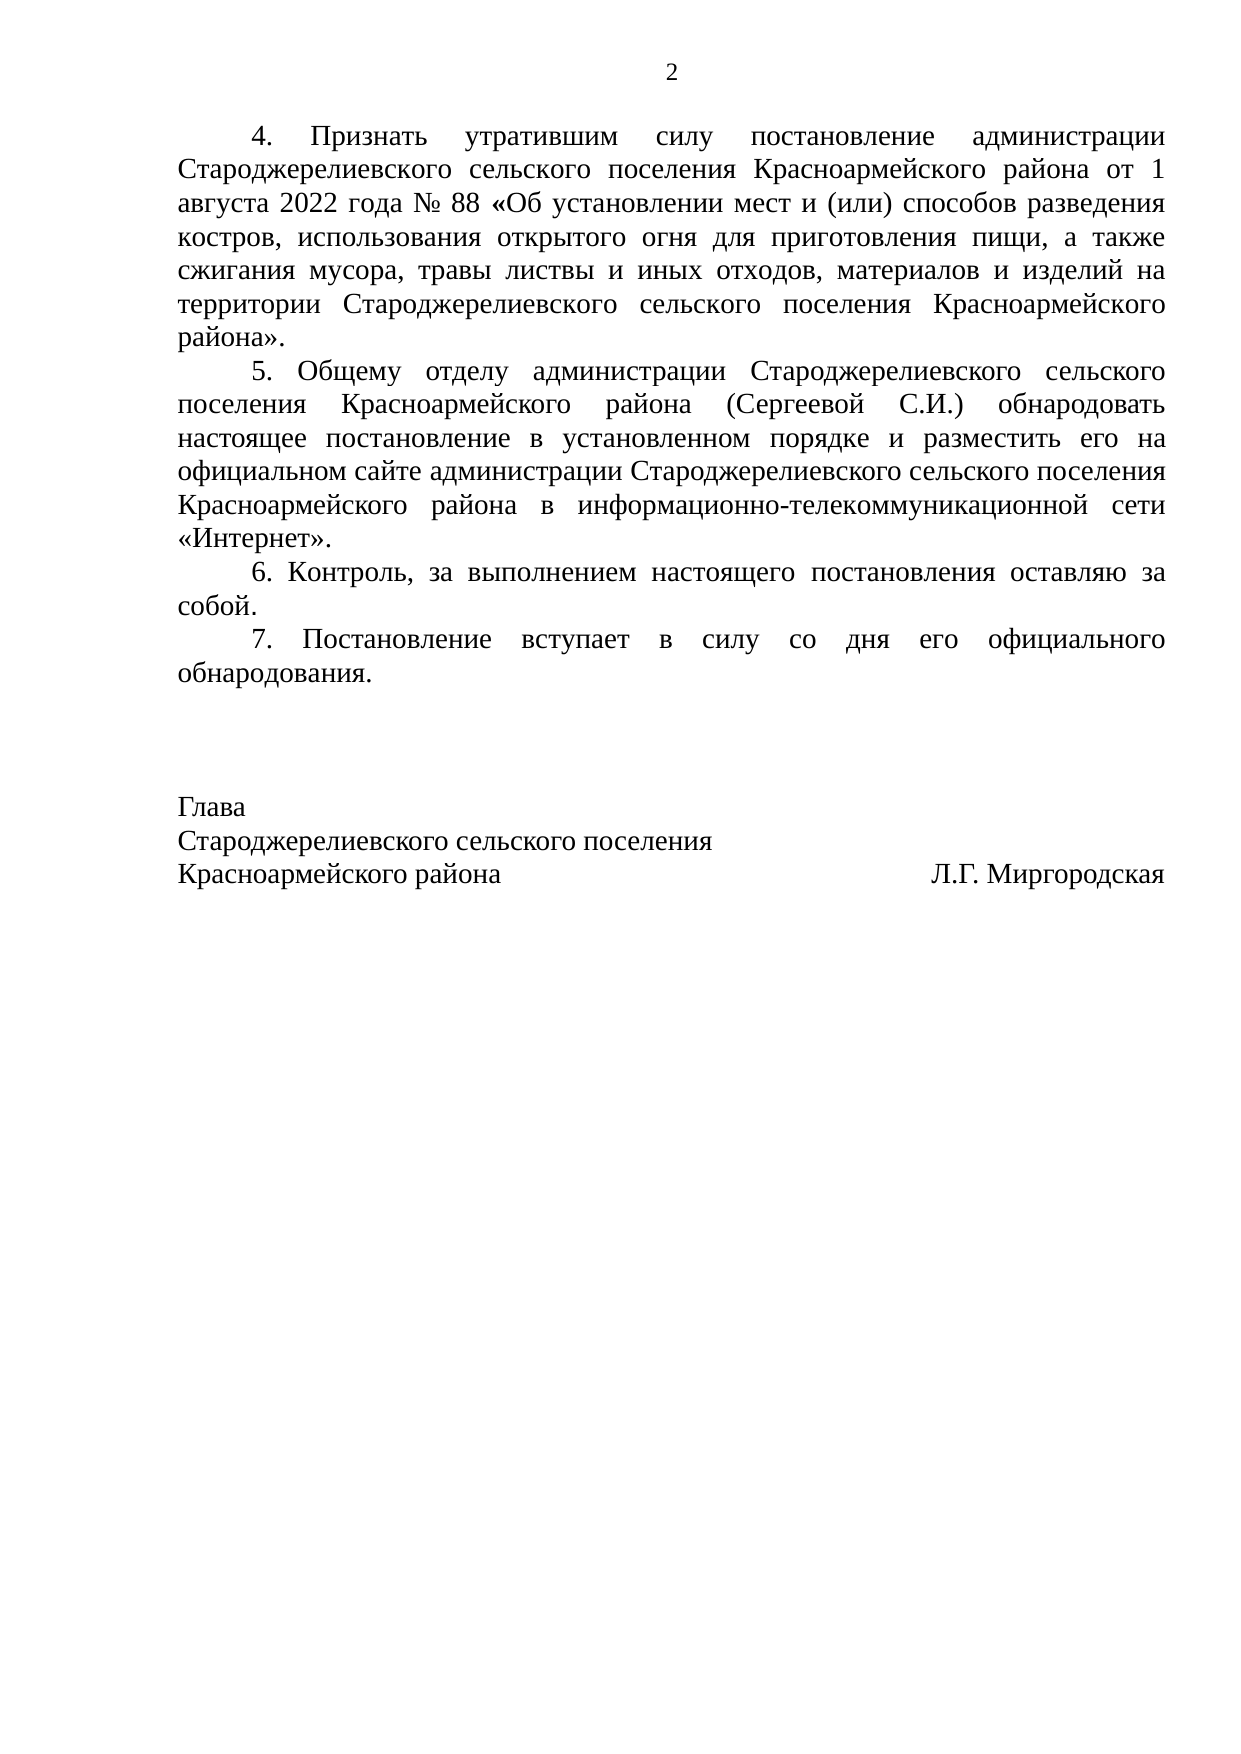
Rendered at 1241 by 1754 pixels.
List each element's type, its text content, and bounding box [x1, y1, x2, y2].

text Красноармейского района Л.Г. Миргородская [177, 856, 1166, 890]
text 5. Общему отделу администрации Староджерелиевского сельского поселения Красноармейского района (Сергеевой С.И.) обнародовать настоящее постановление в установленном порядке и разместить его на официальном сайте администрации Староджерелиевского сельского поселения Красноармейского района в информационно-телекоммуникационной сети «Интернет». [332, 487, 1166, 554]
text Староджерелиевского сельского поселения [177, 823, 1166, 856]
text Глава [177, 789, 1166, 823]
text 6. Контроль, за выполнением настоящего постановления оставляю за собой. [177, 554, 1166, 621]
title 4. Признать утратившим силу постановление администрации Староджерелиевского сельского поселения Красноармейского района от 1 августа 2022 года № 88 «Об установлении мест и (или) способов разведения костров, использования открытого огня для приготовления пищи, а также сжигания мусора, травы листвы и иных отходов, материалов и изделий на территории Староджерелиевского сельского поселения Красноармейского района». [177, 118, 1166, 353]
text 7. Постановление вступает в силу со дня его официального обнародования. [177, 621, 1166, 688]
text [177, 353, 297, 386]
